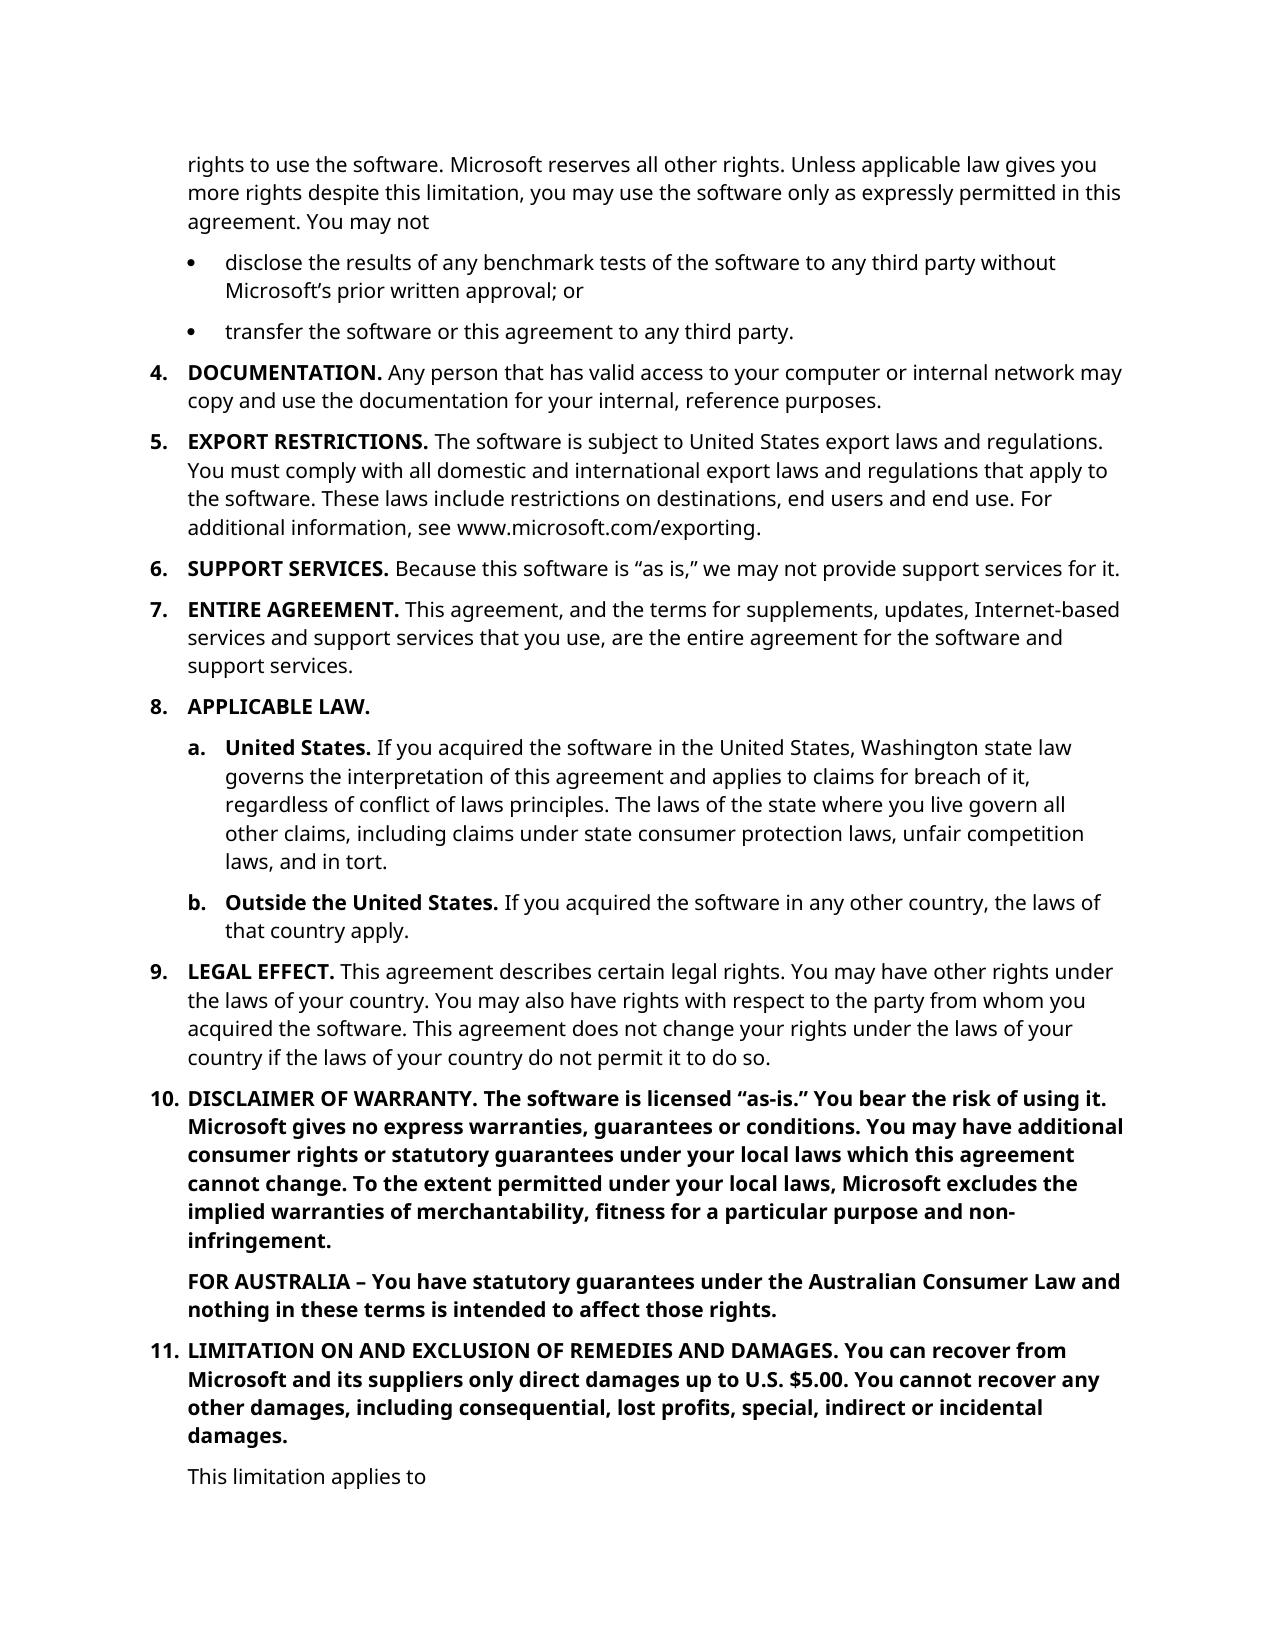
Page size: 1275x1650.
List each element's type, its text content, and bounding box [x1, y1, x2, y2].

subtitle ENTIRE AGREEMENT. This agreement, and the terms for supplements, updates, Internet-based services and support services that you use, are the entire agreement for the software and support services. [150, 595, 1125, 680]
text disclose the results of any benchmark tests of the software to any third party without Microsoft’s prior written approval; or [187, 248, 1125, 305]
subtitle United States. If you acquired the software in the United States, Washington state law governs the interpretation of this agreement and applies to claims for breach of it, regardless of conflict of laws principles. The laws of the state where you live govern all other claims, including claims under state consumer protection laws, unfair competition laws, and in tort. [187, 733, 1125, 876]
subtitle Outside the United States. If you acquired the software in any other country, the laws of that country apply. [187, 888, 1125, 945]
text FOR AUSTRALIA – You have statutory guarantees under the Australian Consumer Law and nothing in these terms is intended to affect those rights. [187, 1267, 1125, 1324]
subtitle EXPORT RESTRICTIONS. The software is subject to United States export laws and regulations. You must comply with all domestic and international export laws and regulations that apply to the software. These laws include restrictions on destinations, end users and end use. For additional information, see www.microsoft.com/exporting. [150, 427, 1125, 541]
subtitle DOCUMENTATION. Any person that has valid access to your computer or internal network may copy and use the documentation for your internal, reference purposes. [150, 358, 1125, 415]
text transfer the software or this agreement to any third party. [187, 317, 1125, 346]
subtitle APPLICABLE LAW. [150, 692, 1125, 721]
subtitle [150, 150, 1125, 235]
subtitle LIMITATION ON AND EXCLUSION OF REMEDIES AND DAMAGES. You can recover from Microsoft and its suppliers only direct damages up to U.S. $5.00. You cannot recover any other damages, including consequential, lost profits, special, indirect or incidental damages. [150, 1336, 1125, 1450]
subtitle LEGAL EFFECT. This agreement describes certain legal rights. You may have other rights under the laws of your country. You may also have rights with respect to the party from whom you acquired the software. This agreement does not change your rights under the laws of your country if the laws of your country do not permit it to do so. [150, 957, 1125, 1071]
text This limitation applies to [187, 1462, 1125, 1491]
subtitle SUPPORT SERVICES. Because this software is “as is,” we may not provide support services for it. [150, 554, 1125, 582]
subtitle DISCLAIMER OF WARRANTY. The software is licensed “as-is.” You bear the risk of using it. Microsoft gives no express warranties, guarantees or conditions. You may have additional consumer rights or statutory guarantees under your local laws which this agreement cannot change. To the extent permitted under your local laws, Microsoft excludes the implied warranties of merchantability, fitness for a particular purpose and non-infringement. [150, 1084, 1125, 1254]
